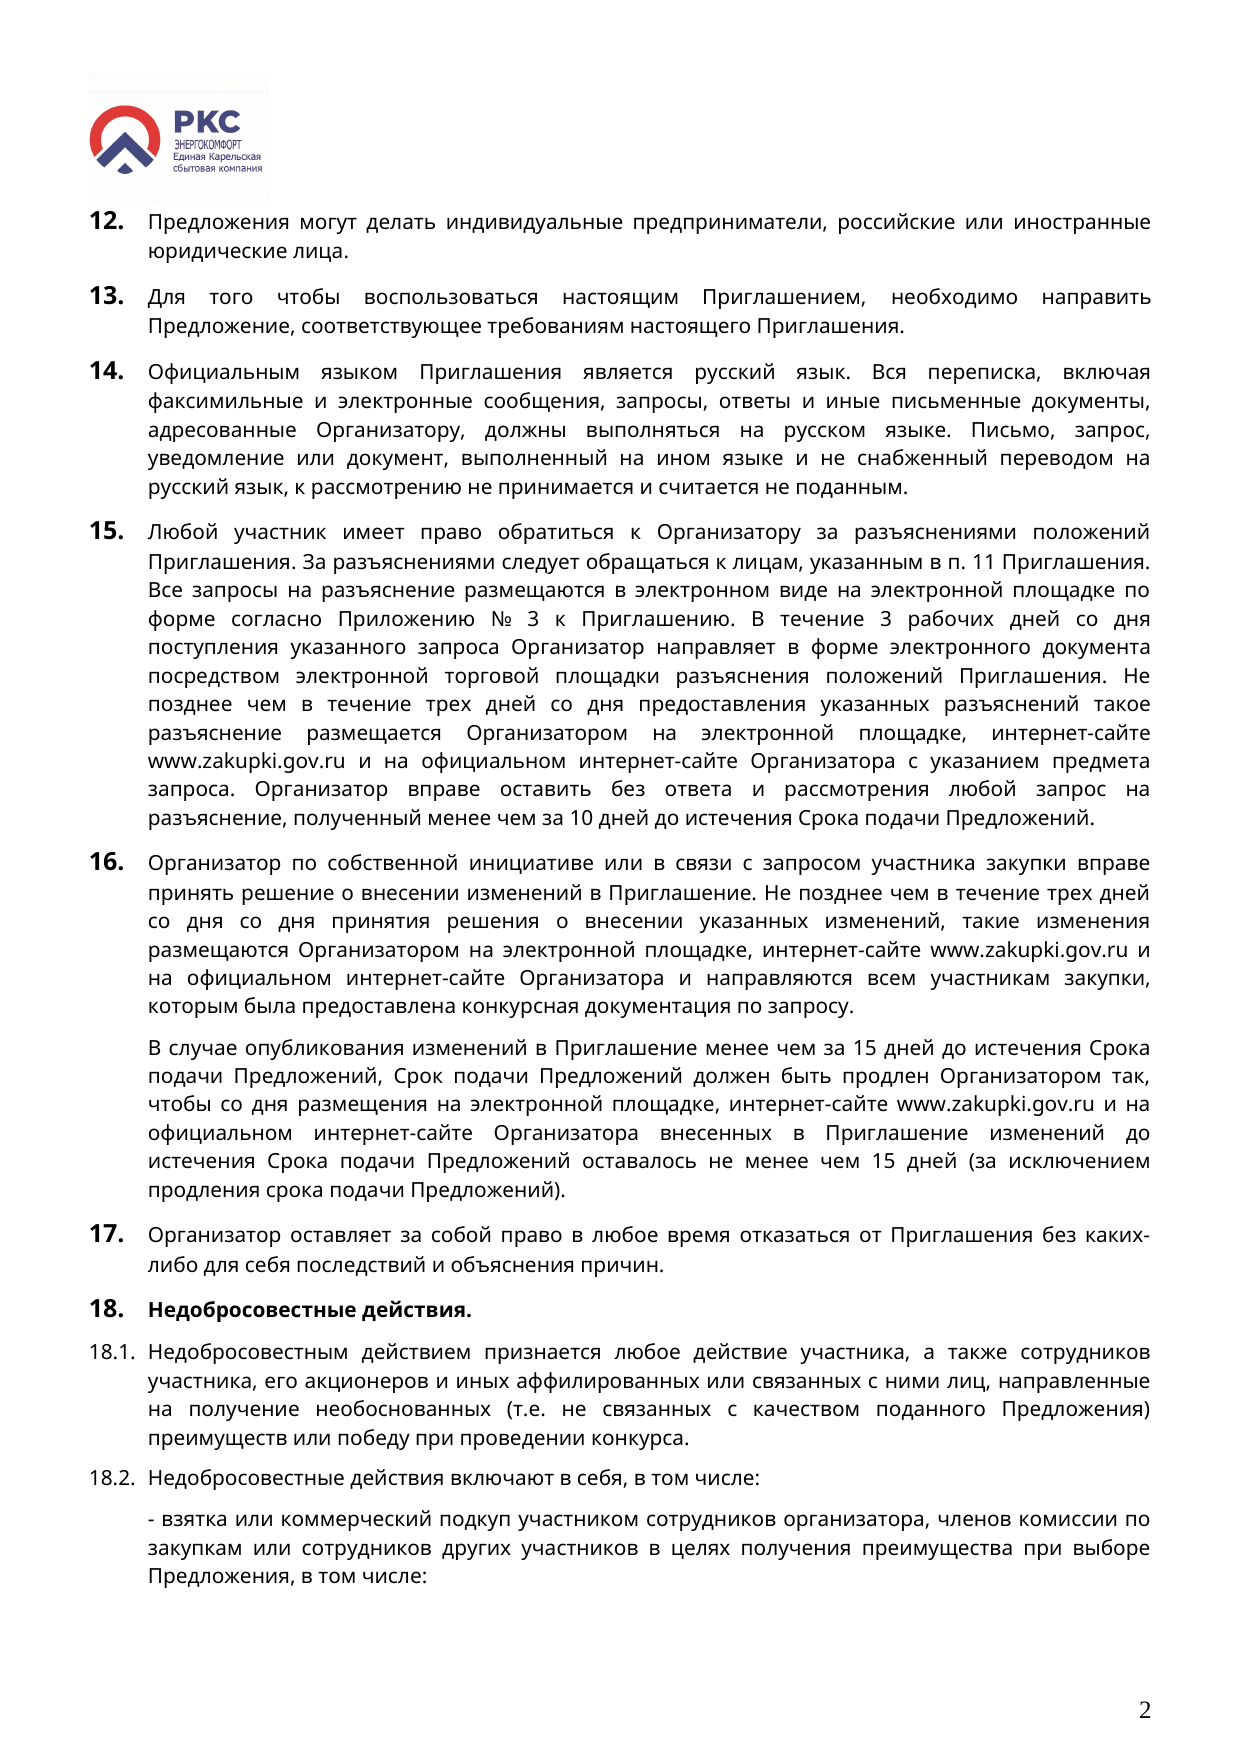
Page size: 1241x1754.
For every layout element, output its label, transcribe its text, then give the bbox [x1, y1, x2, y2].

list Организатор по собственной инициативе или в связи с запросом участника закупки вправе принять решение о внесении изменений в Приглашение. Не позднее чем в течение трех дней со дня со дня принятия решения о внесении указанных изменений, такие изменения размещаются Организатором на электронной площадке, интернет-сайте www.zakupki.gov.ru и на официальном интернет-сайте Организатора и направляются всем участникам закупки, которым была предоставлена конкурсная документация по запросу. [89, 844, 1152, 1020]
list Предложения могут делать индивидуальные предприниматели, российские или иностранные юридические лица. [89, 203, 1152, 265]
list Любой участник имеет право обратиться к Организатору за разъяснениями положений Приглашения. За разъяснениями следует обращаться к лицам, указанным в п. 11 Приглашения. Все запросы на разъяснение размещаются в электронном виде на электронной площадке по форме согласно Приложению № 3 к Приглашению. В течение 3 рабочих дней со дня поступления указанного запроса Организатор направляет в форме электронного документа посредством электронной торговой площадки разъяснения положений Приглашения. Не позднее чем в течение трех дней со дня предоставления указанных разъяснений такое разъяснение размещается Организатором на электронной площадке, интернет-сайте www.zakupki.gov.ru и на официальном интернет-сайте Организатора с указанием предмета запроса. Организатор вправе оставить без ответа и рассмотрения любой запрос на разъяснение, полученный менее чем за 10 дней до истечения Срока подачи Предложений. [89, 513, 1152, 831]
list Недобросовестным действием признается любое действие участника, а также сотрудников участника, его акционеров и иных аффилированных или связанных с ними лиц, направленные на получение необоснованных (т.е. не связанных с качеством поданного Предложения) преимуществ или победу при проведении конкурса. [89, 1337, 1152, 1451]
text В случае опубликования изменений в Приглашение менее чем за 15 дней до истечения Срока подачи Предложений, Срок подачи Предложений должен быть продлен Организатором так, чтобы со дня размещения на электронной площадке, интернет-сайте www.zakupki.gov.ru и на официальном интернет-сайте Организатора внесенных в Приглашение изменений до истечения Срока подачи Предложений оставалось не менее чем 15 дней (за исключением продления срока подачи Предложений). [148, 1033, 1152, 1203]
list Организатор оставляет за собой право в любое время отказаться от Приглашения без каких-либо для себя последствий и объяснения причин. [89, 1216, 1152, 1278]
list Недобросовестные действия. [89, 1291, 1152, 1325]
list Недобросовестные действия включают в себя, в том числе: [89, 1463, 1152, 1492]
picture [88, 73, 270, 203]
list Официальным языком Приглашения является русский язык. Вся переписка, включая факсимильные и электронные сообщения, запросы, ответы и иные письменные документы, адресованные Организатору, должны выполняться на русском языке. Письмо, запрос, уведомление или документ, выполненный на ином языке и не снабженный переводом на русский язык, к рассмотрению не принимается и считается не поданным. [89, 353, 1152, 500]
text - взятка или коммерческий подкуп участником сотрудников организатора, членов комиссии по закупкам или сотрудников других участников в целях получения преимущества при выборе Предложения, в том числе: [148, 1504, 1152, 1590]
list Для того чтобы воспользоваться настоящим Приглашением, необходимо направить Предложение, соответствующее требованиям настоящего Приглашения. [89, 278, 1152, 340]
